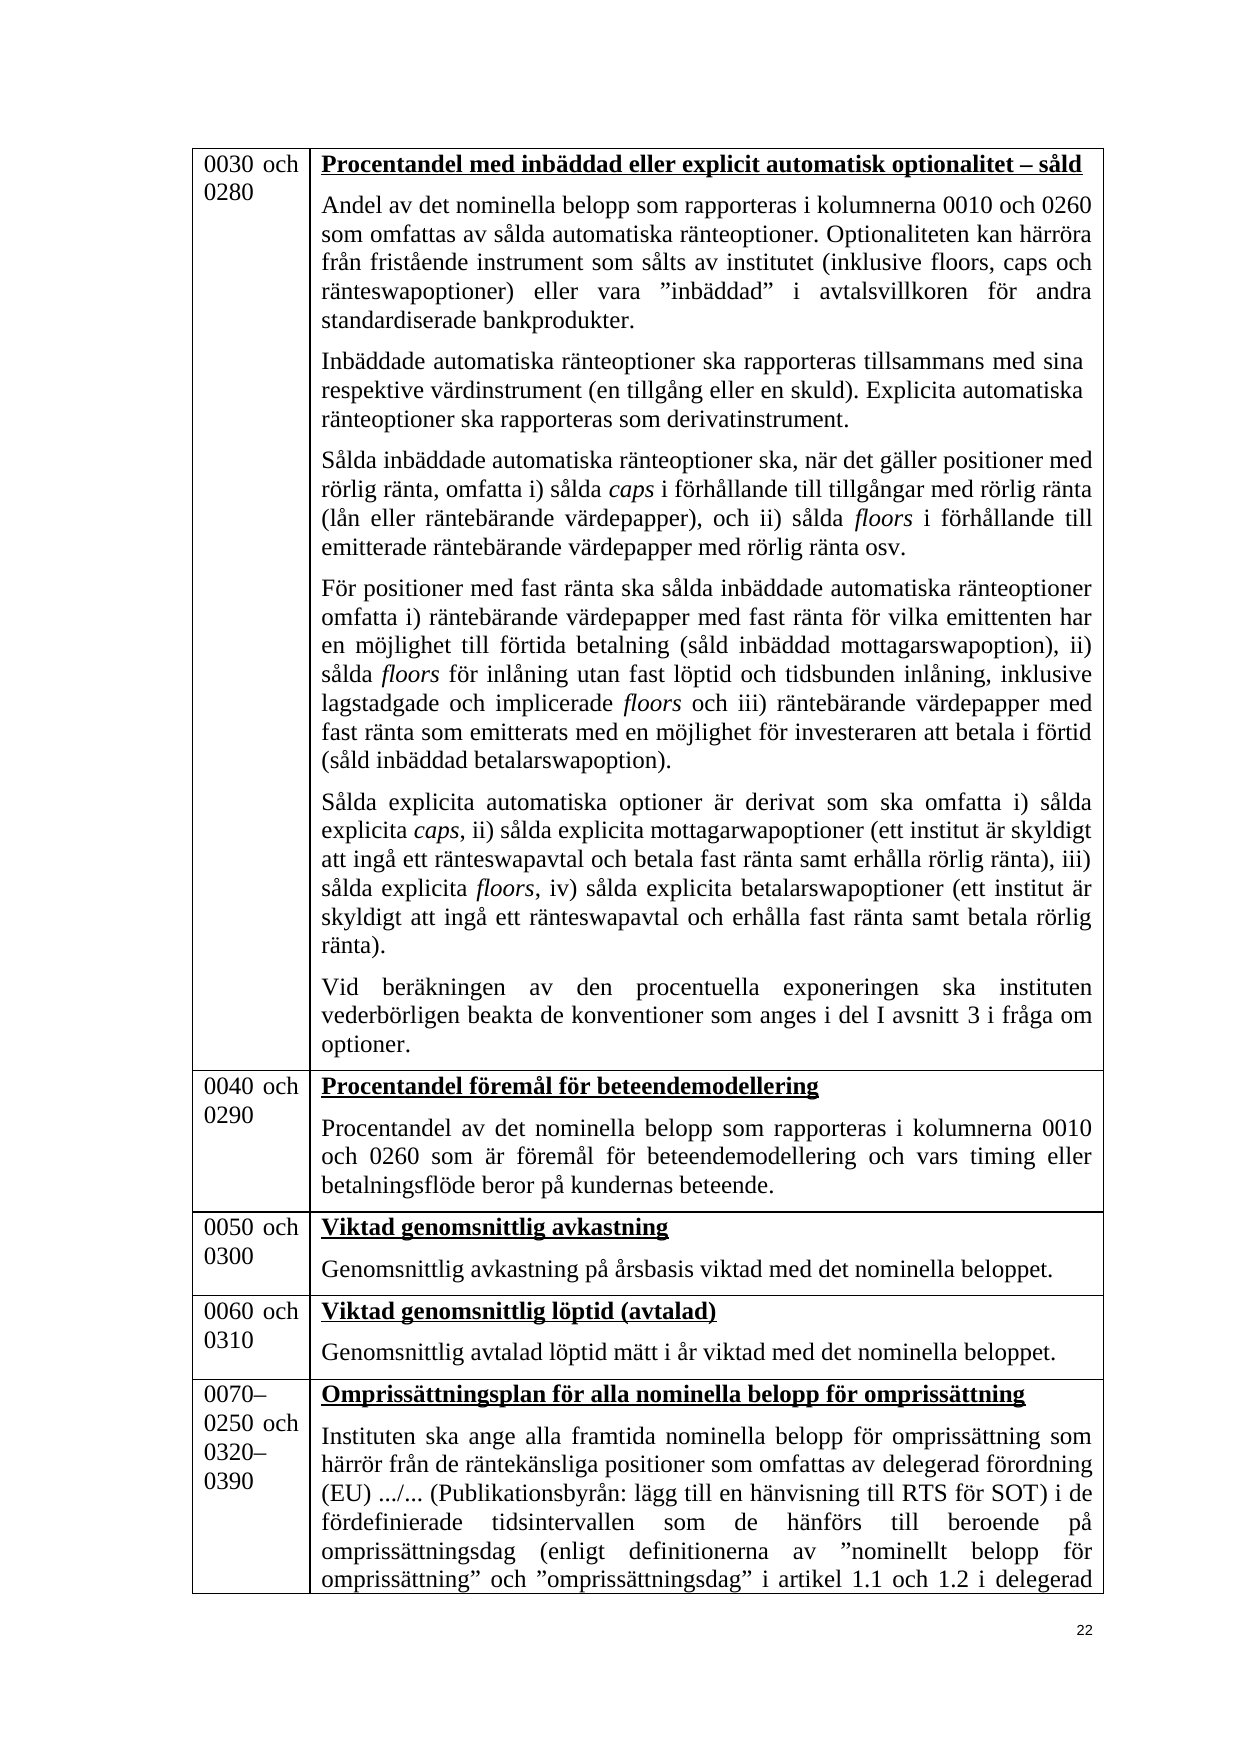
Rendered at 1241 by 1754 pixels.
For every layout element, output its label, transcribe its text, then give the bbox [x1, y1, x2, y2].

table_cell Procentandel föremål för beteendemodellering Procentandel av det nominella belopp som rapporteras i kolumnerna 0010 och 0260 som är föremål för beteendemodellering och vars timing eller betalningsflöde beror på kundernas beteende. [311, 1071, 1103, 1211]
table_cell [193, 1380, 309, 1593]
table_cell 0060 och 0310 [193, 1296, 309, 1378]
table_cell Procentandel med inbäddad eller explicit automatisk optionalitet – såld Andel av det nominella belopp som rapporteras i kolumnerna 0010 och 0260 som omfattas av sålda automatiska ränteoptioner. Optionaliteten kan härröra från fristående instrument som sålts av institutet (inklusive floors, caps och ränteswapoptioner) eller vara ”inbäddad” i avtalsvillkoren för andra standardiserade bankprodukter. Inbäddade automatiska ränteoptioner ska rapporteras tillsammans med sina respektive värdinstrument (en tillgång eller en skuld). Explicita automatiska ränteoptioner ska rapporteras som derivatinstrument. Sålda inbäddade automatiska ränteoptioner ska, när det gäller positioner med rörlig ränta, omfatta i) sålda caps i förhållande till tillgångar med rörlig ränta (lån eller räntebärande värdepapper), och ii) sålda floors i förhållande till emitterade räntebärande värdepapper med rörlig ränta osv. För positioner med fast ränta ska sålda inbäddade automatiska ränteoptioner omfatta i) räntebärande värdepapper med fast ränta för vilka emittenten har en möjlighet till förtida betalning (såld inbäddad mottagarswapoption), ii) sålda floors för inlåning utan fast löptid och tidsbunden inlåning, inklusive lagstadgade och implicerade floors och iii) räntebärande värdepapper med fast ränta som emitterats med en möjlighet för investeraren att betala i förtid (såld inbäddad betalarswapoption). Sålda explicita automatiska optioner är derivat som ska omfatta i) sålda explicita caps, ii) sålda explicita mottagarwapoptioner (ett institut är skyldigt att ingå ett ränteswapavtal och betala fast ränta samt erhålla rörlig ränta), iii) sålda explicita floors, iv) sålda explicita betalarswapoptioner (ett institut är skyldigt att ingå ett ränteswapavtal och erhålla fast ränta samt betala rörlig ränta). Vid beräkningen av den procentuella exponeringen ska instituten vederbörligen beakta de konventioner som anges i del I avsnitt 3 i fråga om optioner. [311, 149, 1103, 1070]
table_cell Viktad genomsnittlig avkastning Genomsnittlig avkastning på årsbasis viktad med det nominella beloppet. [311, 1213, 1103, 1295]
table_cell 0050 och 0300 [193, 1213, 309, 1295]
table_cell 0030 och 0280 [193, 149, 309, 1070]
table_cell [311, 1380, 1103, 1593]
table_cell 0040 och 0290 [193, 1071, 309, 1211]
table_cell Viktad genomsnittlig löptid (avtalad) Genomsnittlig avtalad löptid mätt i år viktad med det nominella beloppet. [311, 1296, 1103, 1378]
